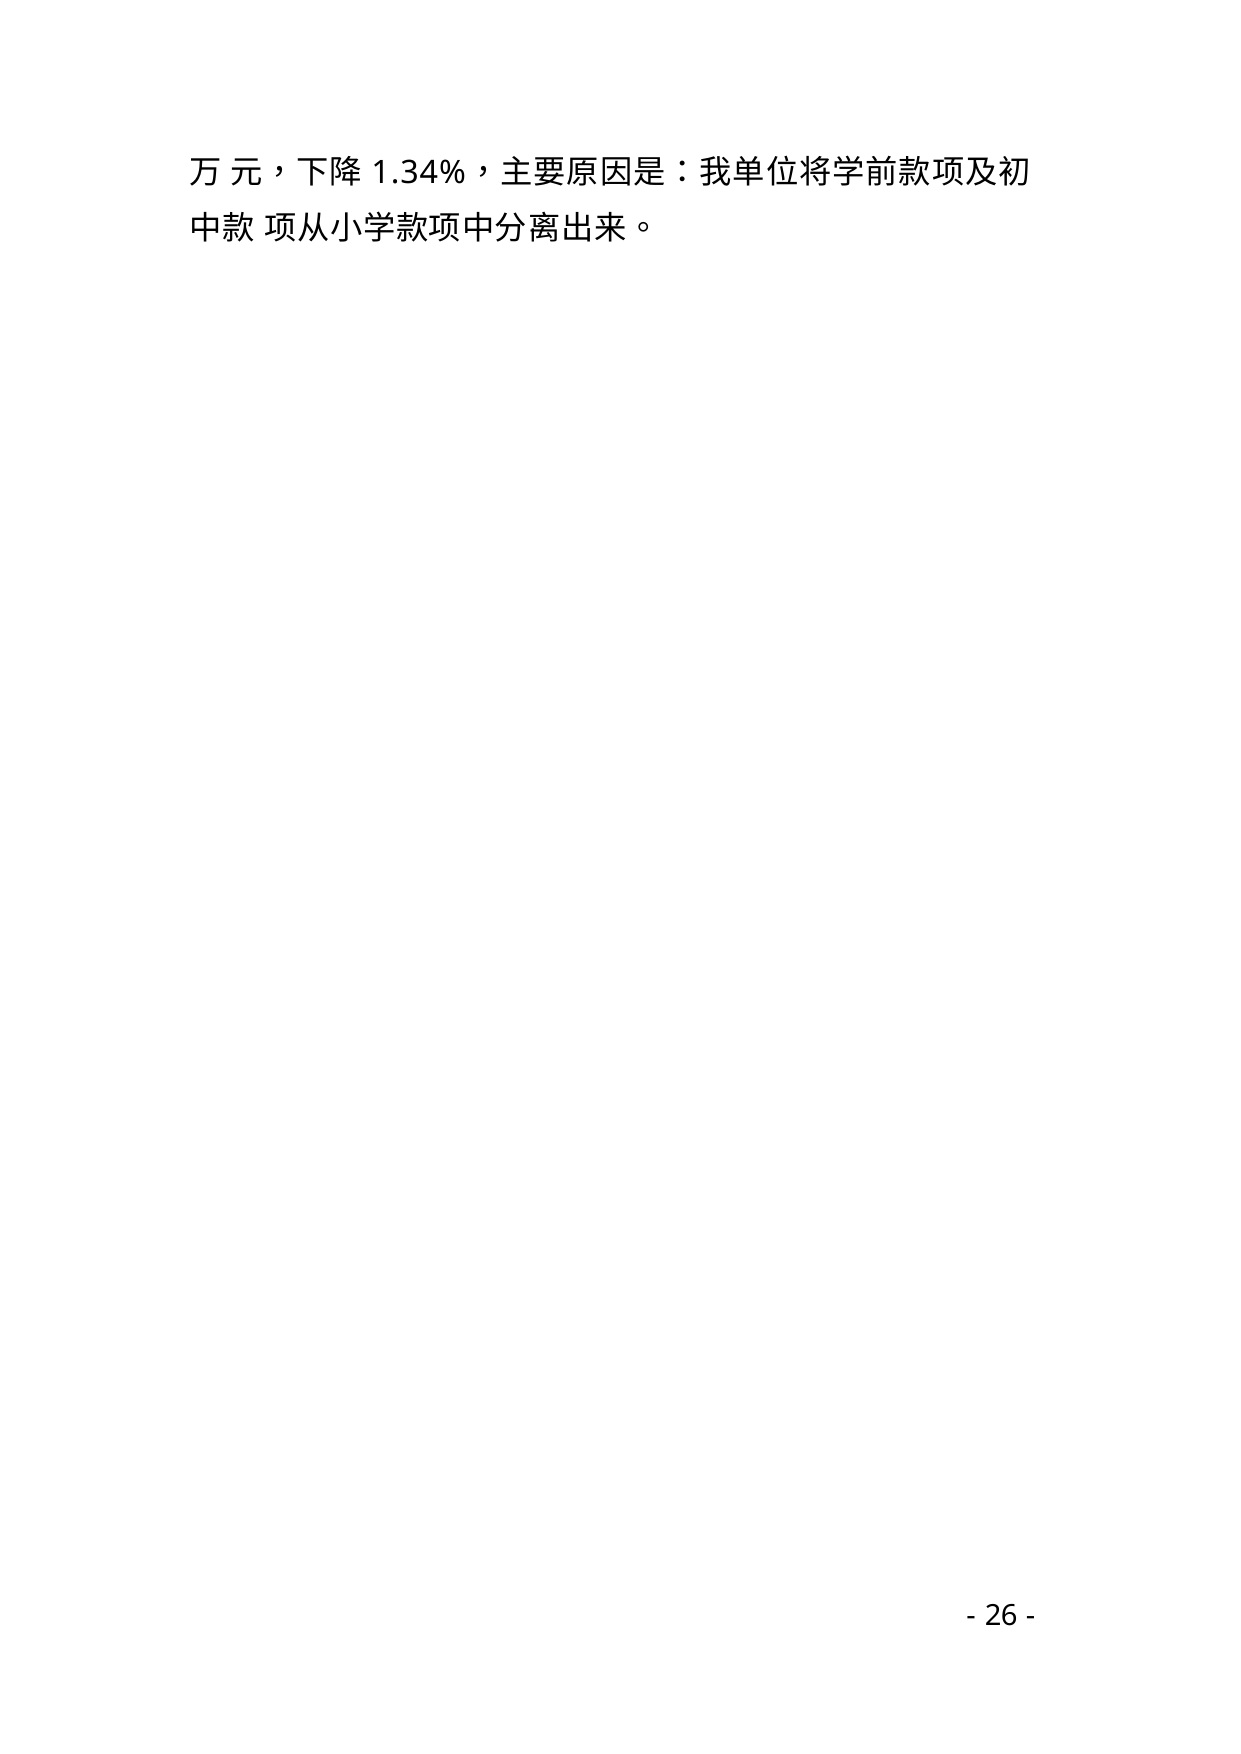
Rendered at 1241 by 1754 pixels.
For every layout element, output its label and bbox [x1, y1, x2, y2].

text [189, 149, 1053, 249]
